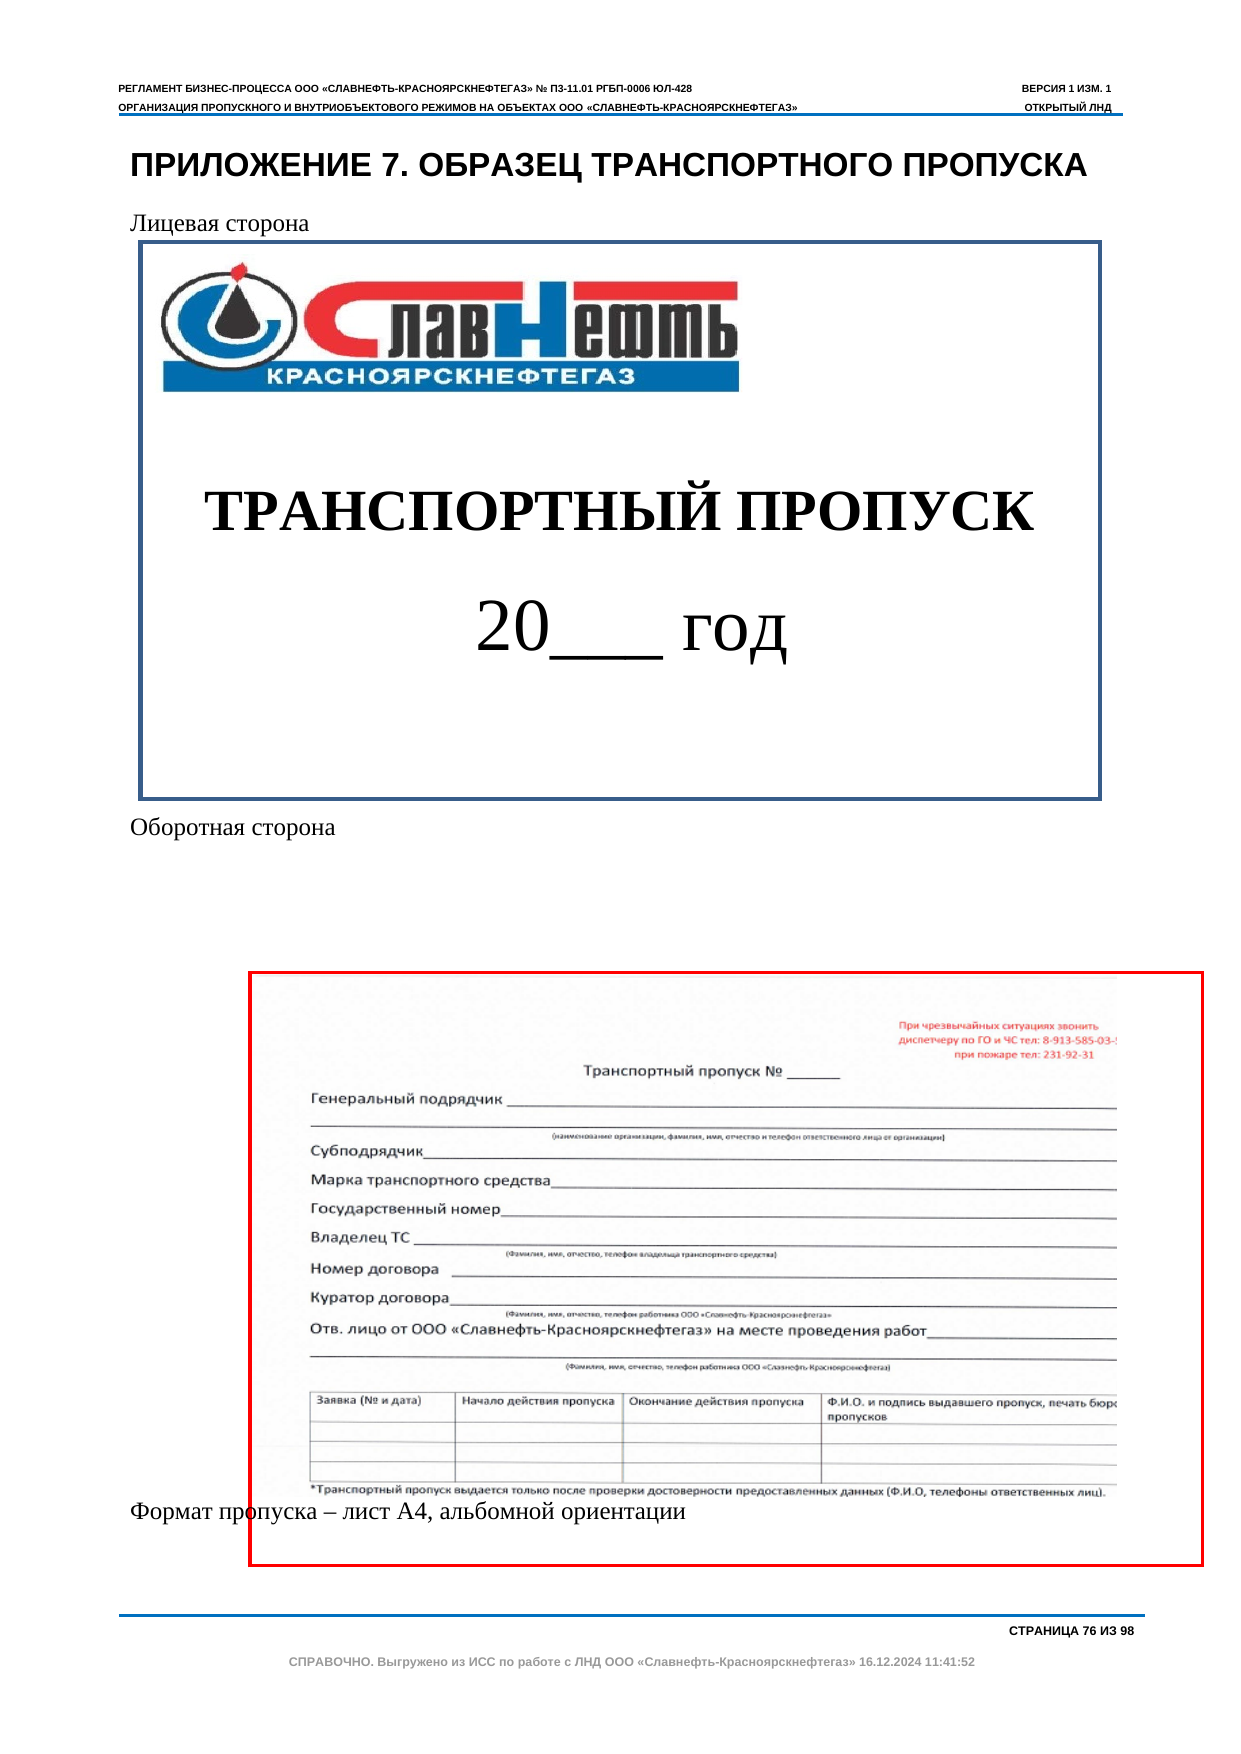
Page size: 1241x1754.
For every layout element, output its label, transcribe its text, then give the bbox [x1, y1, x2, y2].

text Формат пропуска – лист А4, альбомной ориентации [130, 1496, 248, 1524]
picture [154, 254, 743, 393]
text ПРИЛОЖЕНИЕ 7. ОБРАЗЕЦ ТРАНСПОРТНОГО ПРОПУСКА [130, 145, 1134, 183]
text Оборотная сторона [130, 812, 1134, 841]
text Лицевая сторона [130, 208, 1134, 237]
text Формат пропуска – лист А4, альбомной ориентации [252, 1496, 1134, 1524]
